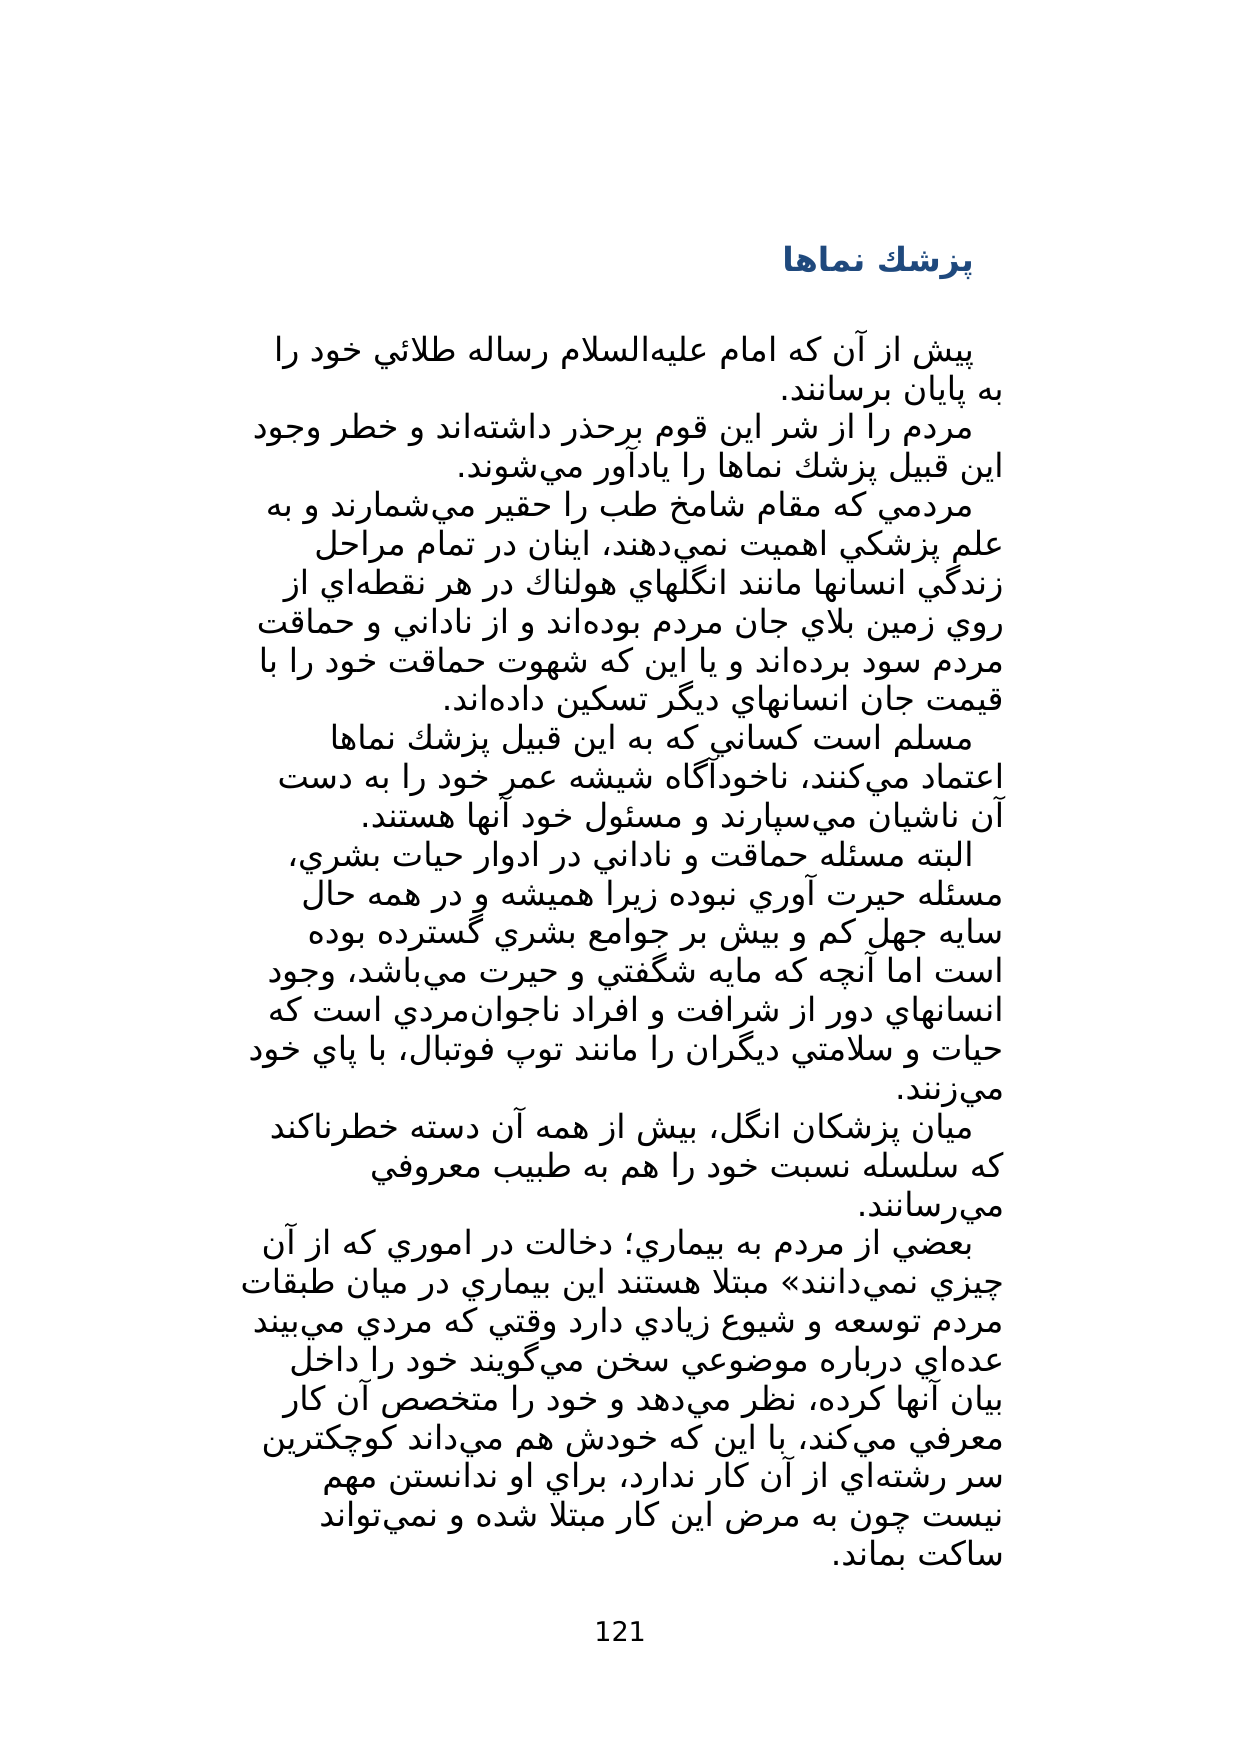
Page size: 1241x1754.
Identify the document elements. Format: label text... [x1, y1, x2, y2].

text بعضي از مردم به بيماري؛ دخالت در اموري كه از آن چيزي نمي‌دانند» مبتلا هستند اين بيماري در ميان طبقات مردم توسعه و شيوع زيادي دارد وقتي كه مردي مي‌بيند عده‌اي درباره موضوعي سخن مي‌گويند خود را داخل بيان آنها كرده، نظر مي‌دهد و خود را متخصص آن كار معرفي مي‌كند، با اين كه خودش هم مي‌داند كوچكترين سر رشته‌اي از آن كار ندارد، براي او ندانستن مهم نيست چون به مرض اين كار مبتلا شده و نمي‌تواند ساكت بماند. [236, 1224, 1004, 1573]
text البته مسئله حماقت و ناداني در ادوار حيات بشري، مسئله حيرت آوري نبوده زيرا هميشه و در همه حال سايه جهل كم و بيش بر جوامع بشري گسترده بوده است اما آنچه كه مايه شگفتي و حيرت مي‌باشد، وجود انسانهاي دور از شرافت و افراد ناجوان‌مردي است كه حيات و سلامتي ديگران را مانند توپ فوتبال، با پاي خود مي‌زنند. [236, 835, 1004, 1107]
text پيش از آن كه امام عليه‌السلام رساله طلائي خود را به پايان برسانند. [236, 330, 1004, 408]
text مردمي كه مقام شامخ طب را حقير مي‌شمارند و به علم پزشكي اهميت نمي‌دهند، اينان در تمام مراحل زندگي انسانها مانند انگلهاي هولناك در هر نقطه‌اي از روي زمين بلاي جان مردم بوده‌اند و از ناداني و حماقت مردم سود برده‌اند و يا اين كه شهوت حماقت خود را با قيمت جان انسانهاي ديگر تسكين داده‌اند. [236, 486, 1004, 719]
subtitle پزشك نماها [236, 241, 1004, 279]
text مسلم است كساني كه به اين قبيل پزشك نماها اعتماد مي‌كنند، ناخودآگاه شيشه عمر خود را به دست آن ناشيان مي‌سپارند و مسئول خود آنها هستند. [236, 719, 1004, 835]
text مردم را از شر اين قوم برحذر داشته‌اند و خطر وجود اين قبيل پزشك نماها را يادآور مي‌شوند. [236, 408, 1004, 486]
text ميان پزشكان انگل، بيش از همه آن دسته خطرناكند كه سلسله نسبت خود را هم به طبيب معروفي مي‌رسانند. [236, 1107, 1004, 1224]
